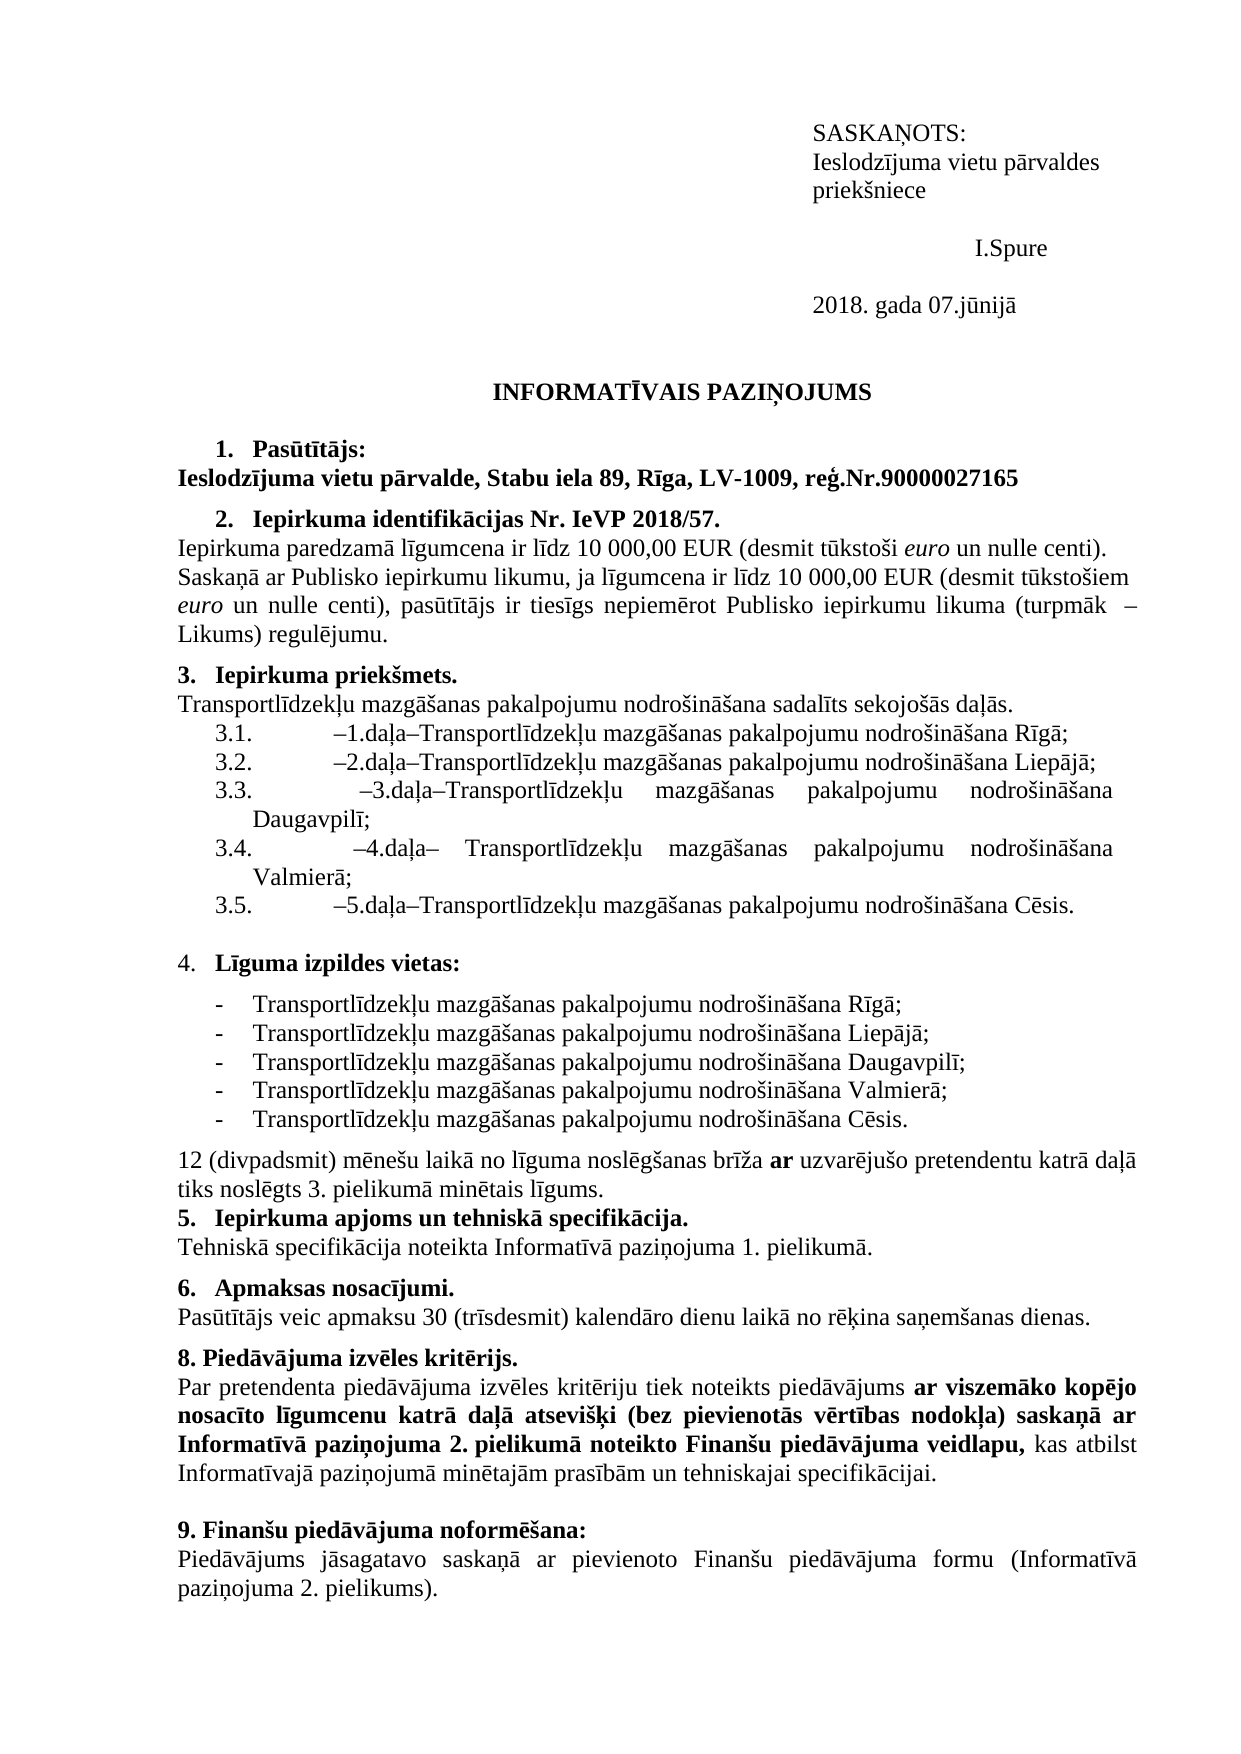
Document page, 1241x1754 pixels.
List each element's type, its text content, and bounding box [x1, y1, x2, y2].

text Transportlīdzekļu mazgāšanas pakalpojumu nodrošināšana sadalīts sekojošās daļās. [177, 689, 1137, 718]
list Transportlīdzekļu mazgāšanas pakalpojumu nodrošināšana Valmierā; [215, 1076, 1137, 1104]
list 12 (divpadsmit) mēnešu laikā no līguma noslēgšanas brīža ar uzvarējušo pretendentu katrā daļā tiks noslēgts 3. pielikumā minētais līgums. [177, 1146, 1137, 1203]
text Piedāvājums jāsagatavo saskaņā ar pievienoto Finanšu piedāvājuma formu (Informatīvā paziņojuma 2. pielikums). [177, 1544, 1137, 1602]
subtitle Ieslodzījuma vietu pārvalde, Stabu iela 89, Rīga, LV-1009, reģ.Nr.90000027165 [177, 463, 1137, 492]
text Saskaņā ar Publisko iepirkumu likumu, ja līgumcena ir līdz 10 000,00 EUR (desmit tūkstošiem euro un nulle centi), pasūtītājs ir tiesīgs nepiemērot Publisko iepirkumu likuma (turpmāk – Likums) regulējumu. [177, 562, 1137, 648]
text Par pretendenta piedāvājuma izvēles kritēriju tiek noteikts piedāvājums ar viszemāko kopējo nosacīto līgumcenu katrā daļā atsevišķi (bez pievienotās vērtības nodokļa) saskaņā ar Informatīvā paziņojuma 2. pielikumā noteikto Finanšu piedāvājuma veidlapu, kas atbilst Informatīvajā paziņojumā minētajām prasībām un tehniskajai specifikācijai. [177, 1372, 1137, 1487]
title INFORMATĪVAIS PAZIŅOJUMS [177, 377, 1137, 406]
list Transportlīdzekļu mazgāšanas pakalpojumu nodrošināšana Rīgā; [215, 989, 1137, 1018]
list Transportlīdzekļu mazgāšanas pakalpojumu nodrošināšana Cēsis. [215, 1104, 1137, 1133]
list –4.daļa– Transportlīdzekļu mazgāšanas pakalpojumu nodrošināšana Valmierā; [215, 833, 1113, 891]
list Tehniskā specifikācija noteikta Informatīvā paziņojuma 1. pielikumā. [177, 1232, 1137, 1261]
text Iepirkuma paredzamā līgumcena ir līdz 10 000,00 EUR (desmit tūkstoši euro un nulle centi). [177, 533, 1137, 562]
title 2018. gada 07.jūnijā [812, 291, 1137, 319]
list Transportlīdzekļu mazgāšanas pakalpojumu nodrošināšana Daugavpilī; [215, 1047, 1137, 1076]
title Ieslodzījuma vietu pārvaldes [812, 147, 1137, 176]
list Pasūtītājs veic apmaksu 30 (trīsdesmit) kalendāro dienu laikā no rēķina saņemšanas dienas. [177, 1302, 1137, 1331]
list –5.daļa–Transportlīdzekļu mazgāšanas pakalpojumu nodrošināšana Cēsis. [215, 891, 1113, 919]
list Transportlīdzekļu mazgāšanas pakalpojumu nodrošināšana Liepājā; [215, 1018, 1137, 1047]
list –2.daļa–Transportlīdzekļu mazgāšanas pakalpojumu nodrošināšana Liepājā; [215, 747, 1113, 776]
title I.Spure [812, 233, 1137, 262]
subtitle Pasūtītājs: [215, 434, 1137, 463]
title SASKAŅOTS: [812, 118, 1137, 147]
list Iepirkuma priekšmets. [177, 661, 1137, 689]
text 9. Finanšu piedāvājuma noformēšana: [177, 1516, 1137, 1544]
list –3.daļa–Transportlīdzekļu mazgāšanas pakalpojumu nodrošināšana Daugavpilī; [215, 776, 1113, 833]
list Līguma izpildes vietas: [177, 948, 1137, 977]
list Apmaksas nosacījumi. [177, 1273, 1137, 1302]
text 8. Piedāvājuma izvēles kritērijs. [177, 1343, 1137, 1372]
list Iepirkuma apjoms un tehniskā specifikācija. [177, 1203, 1137, 1232]
title priekšniece [812, 176, 1137, 204]
list Iepirkuma identifikācijas Nr. IeVP 2018/57. [215, 504, 1137, 533]
list –1.daļa–Transportlīdzekļu mazgāšanas pakalpojumu nodrošināšana Rīgā; [215, 718, 1113, 747]
